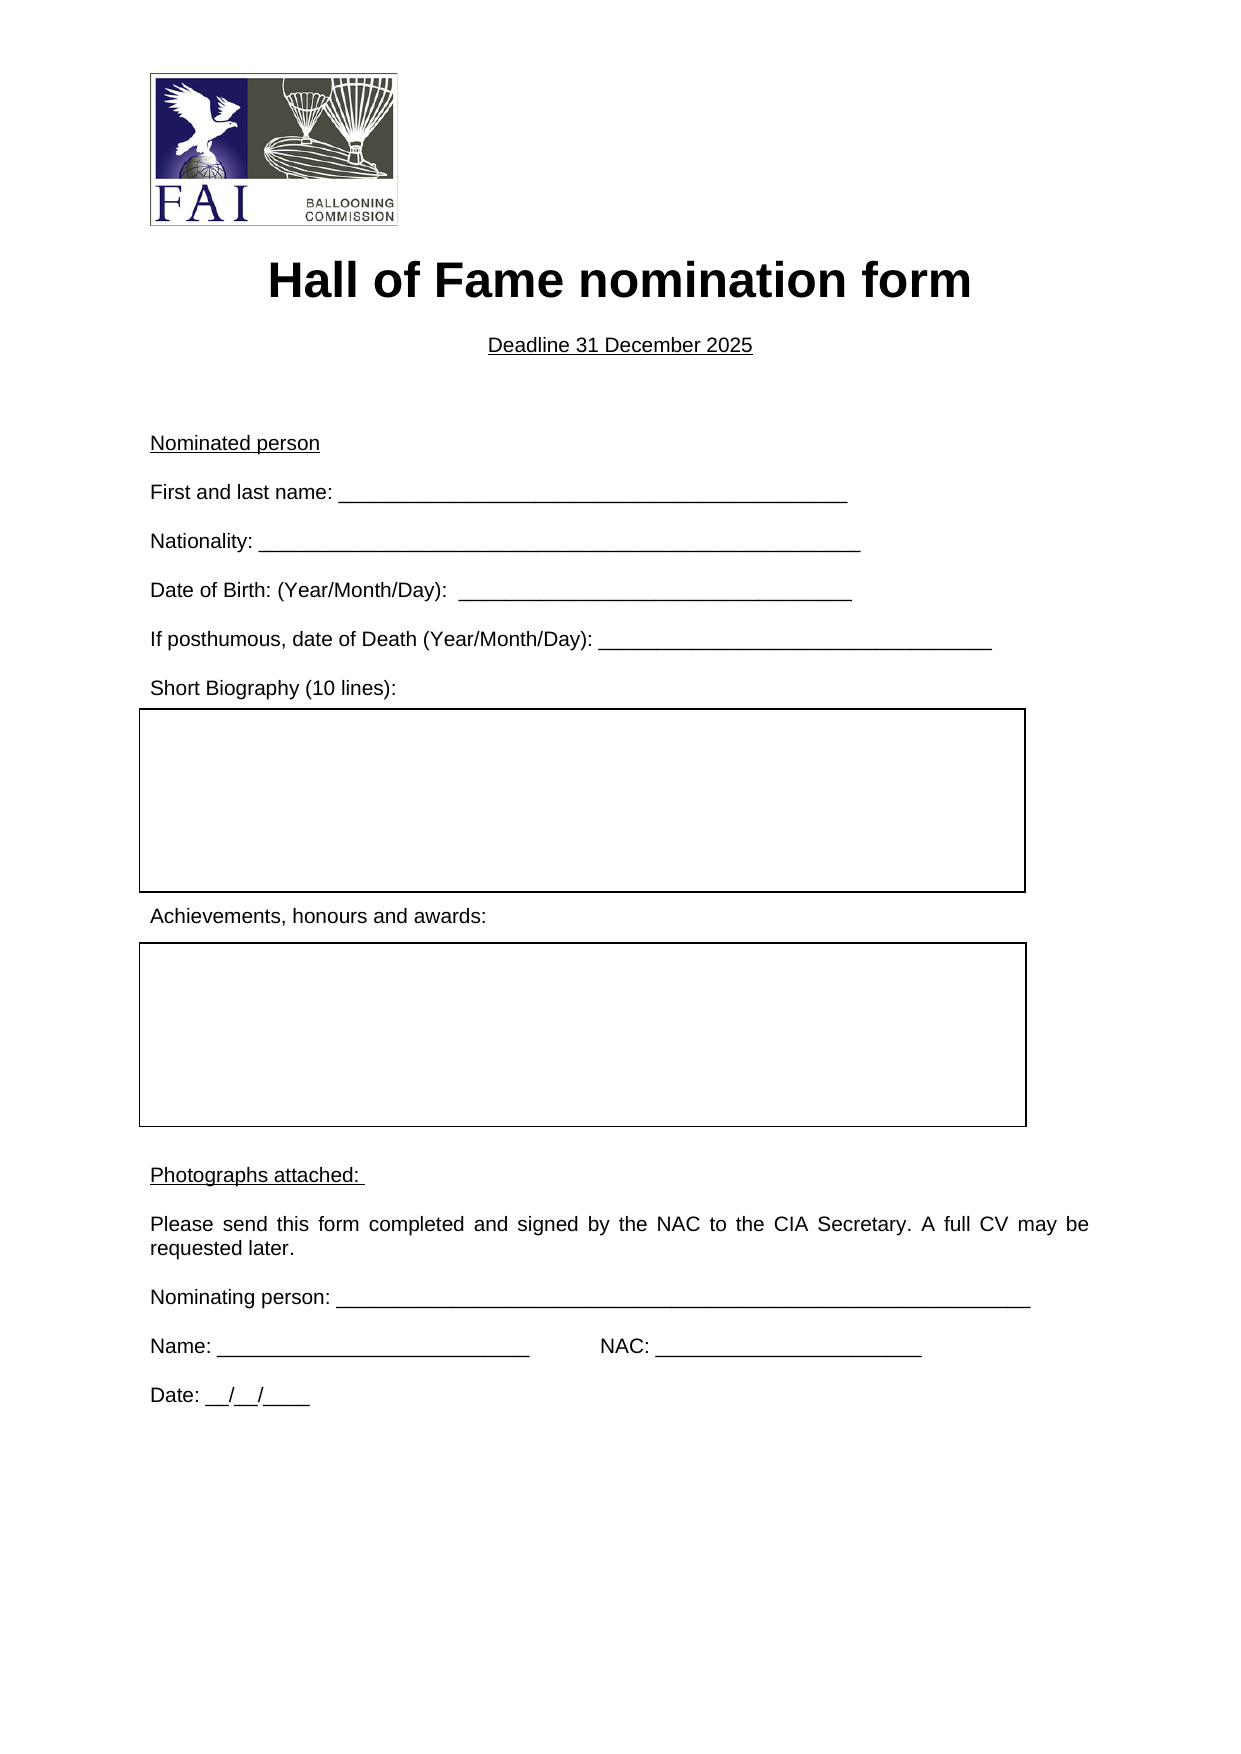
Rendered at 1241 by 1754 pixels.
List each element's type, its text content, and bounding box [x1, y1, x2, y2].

text If posthumous, date of Death (Year/Month/Day): __________________________________ [150, 627, 1090, 651]
text Achievements, honours and awards: [150, 819, 1090, 928]
text Hall of Fame nomination form [150, 251, 1090, 308]
text Name: ___________________________ NAC: _______________________ [150, 1334, 1090, 1358]
text Date of Birth: (Year/Month/Day): __________________________________ [150, 578, 1090, 602]
text Nominating person: ____________________________________________________________ [150, 1285, 1090, 1309]
text First and last name: ____________________________________________ [150, 480, 1090, 504]
text Nominated person [150, 431, 1090, 455]
text Short Biography (10 lines): [150, 676, 1090, 700]
picture [150, 73, 398, 226]
text Photographs attached: [150, 1073, 1090, 1187]
text Please send this form completed and signed by the NAC to the CIA Secretary. A full CV may be requested later. [150, 1212, 1090, 1260]
text Nationality: ____________________________________________________ [150, 529, 1090, 553]
text Deadline 31 December 2025 [150, 333, 1090, 357]
text Date: __/__/____ [150, 1383, 1090, 1407]
